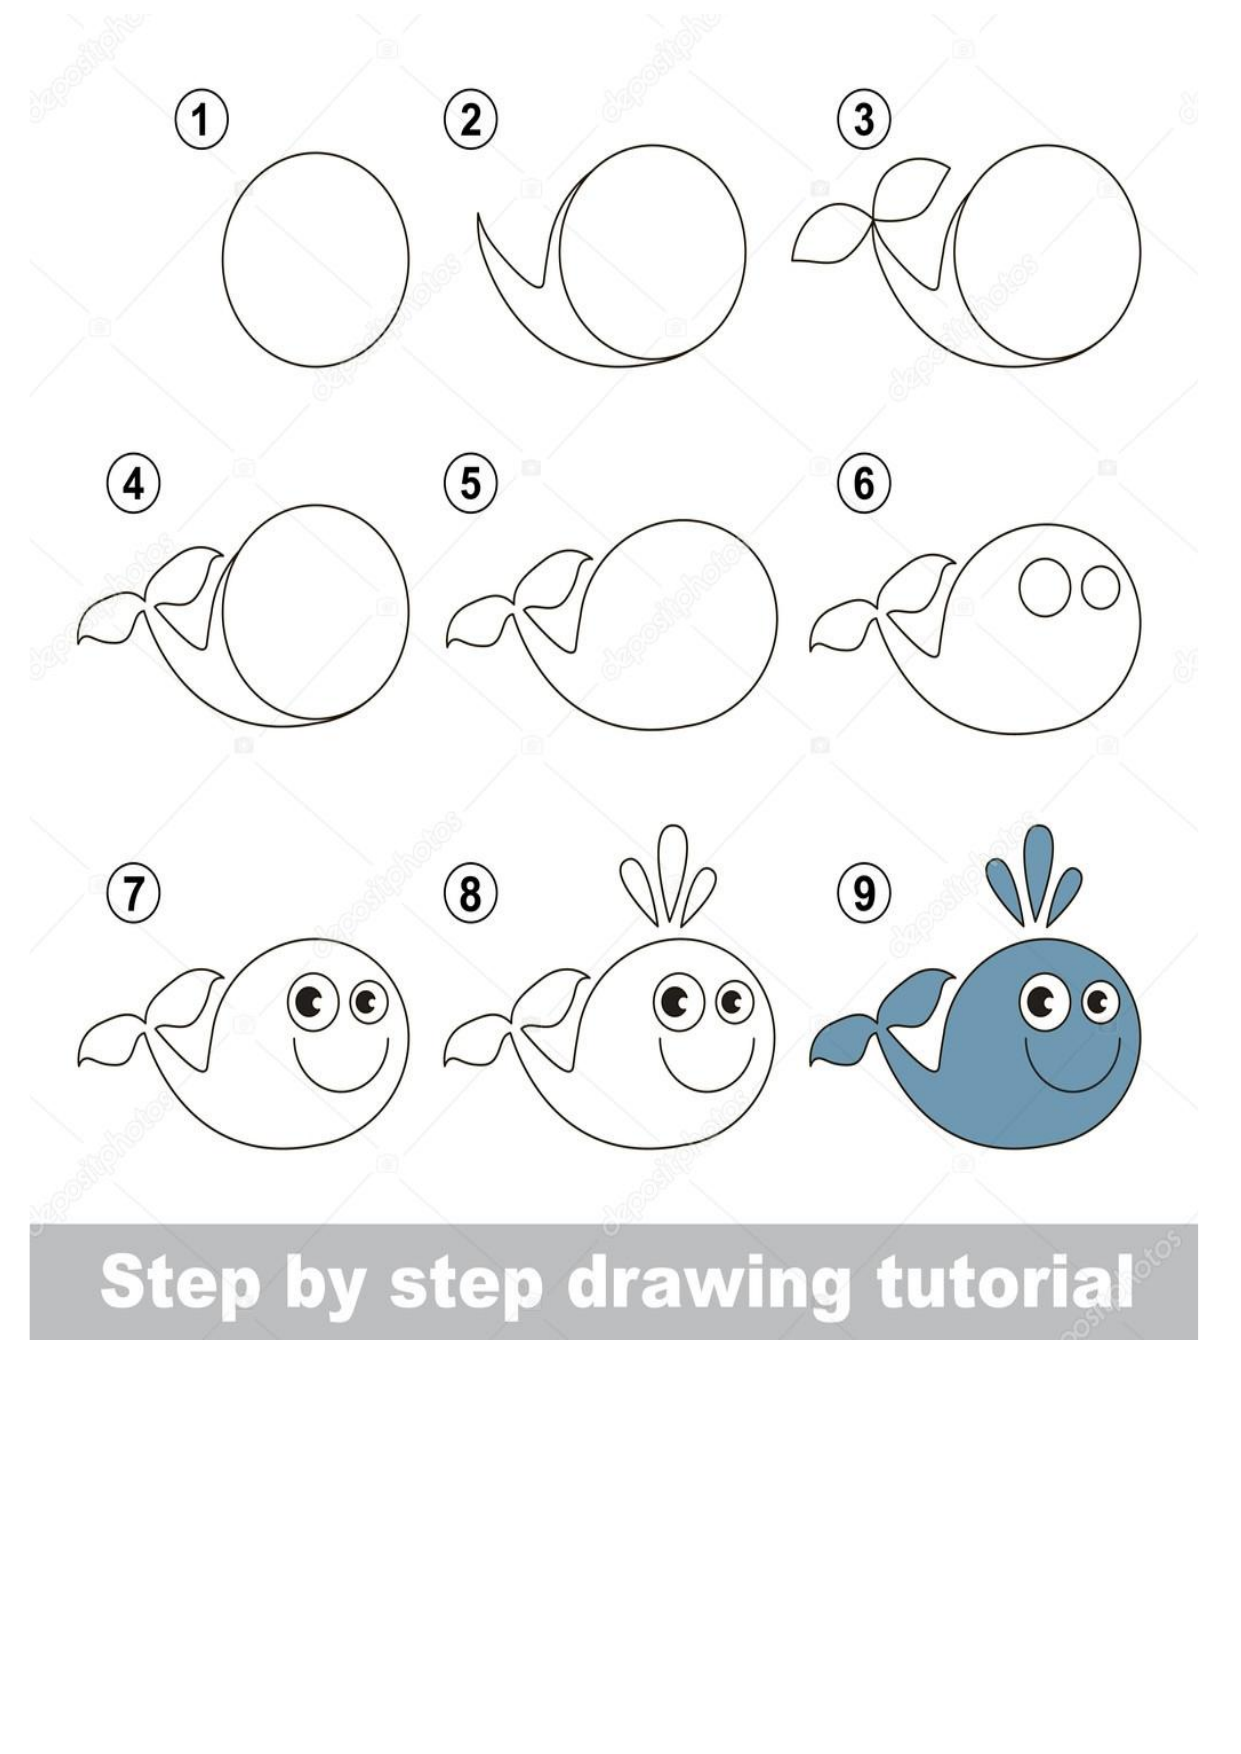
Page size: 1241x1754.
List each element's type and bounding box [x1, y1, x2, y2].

picture [29, 14, 1199, 1340]
